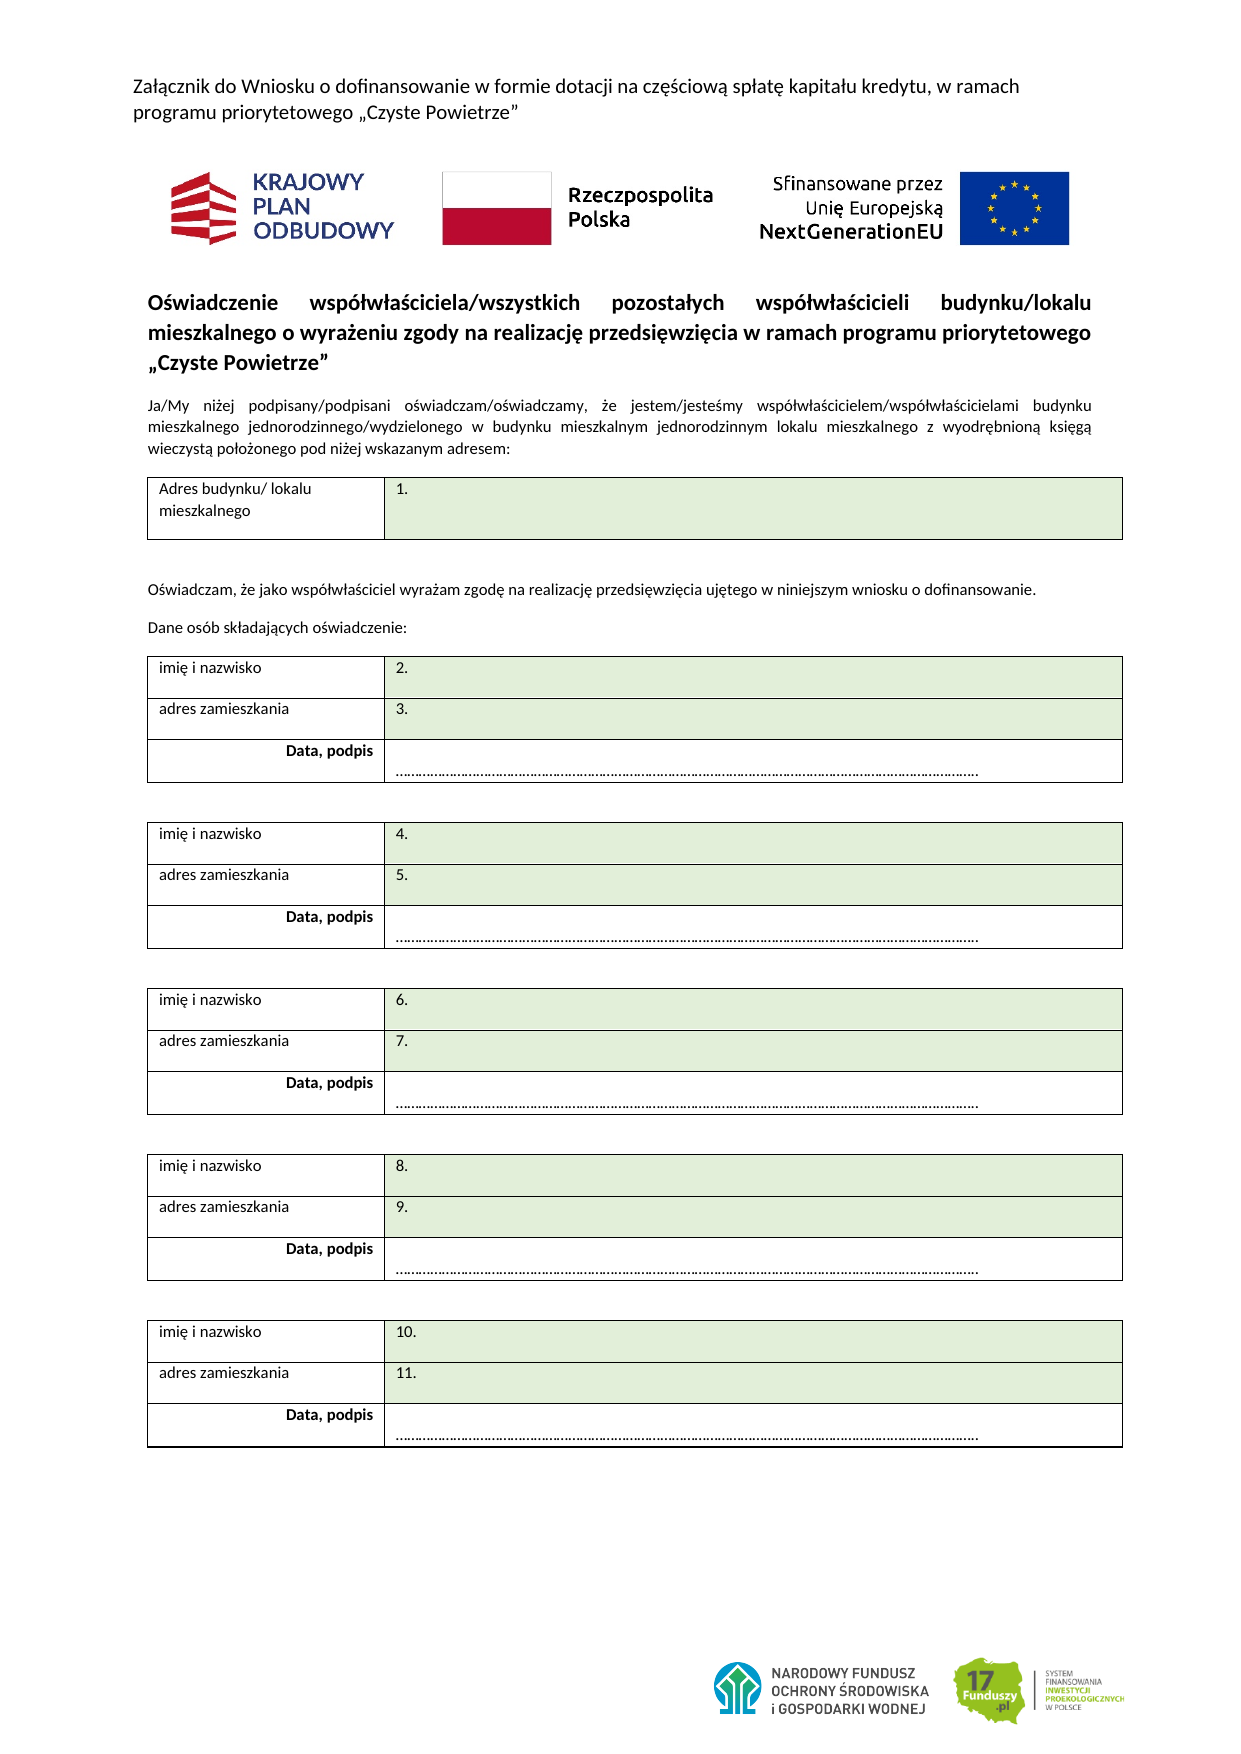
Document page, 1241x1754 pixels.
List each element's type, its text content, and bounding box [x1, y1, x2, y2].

table_cell Data, podpis [148, 1072, 384, 1114]
text Ja/My niżej podpisany/podpisani oświadczam/oświadczamy, że jestem/jesteśmy współwłaścicielem/współwłaścicielami budynku mieszkalnego jednorodzinnego/wydzielonego w budynku mieszkalnym jednorodzinnym lokalu mieszkalnego z wyodrębnioną księgą wieczystą położonego pod niżej wskazanym adresem: [148, 395, 1093, 459]
text Oświadczenie współwłaściciela/wszystkich pozostałych współwłaścicieli budynku/lokalu mieszkalnego o wyrażeniu zgody na realizację przedsięwzięcia w ramach programu priorytetowego „Czyste Powietrze” [148, 288, 1093, 376]
table_header Adres budynku/ lokalu mieszkalnego [148, 478, 384, 539]
table_cell Data, podpis [148, 740, 384, 782]
table_cell 3. [385, 699, 1122, 739]
table_cell adres zamieszkania [148, 865, 384, 905]
table_cell …………………………………………………………………………………………………………………………………….. [385, 1238, 1122, 1280]
table_header imię i nazwisko [148, 657, 384, 697]
table_cell …………………………………………………………………………………………………………………………………….. [385, 1072, 1122, 1114]
picture [147, 147, 1093, 269]
table_header 10. [385, 1321, 1122, 1362]
table_cell …………………………………………………………………………………………………………………………………….. [385, 906, 1122, 948]
table_cell 5. [385, 865, 1122, 905]
table_header imię i nazwisko [148, 989, 384, 1029]
table_header 2. [385, 657, 1122, 697]
table_cell 11. [385, 1363, 1122, 1403]
table_cell 9. [385, 1197, 1122, 1237]
table_header imię i nazwisko [148, 1321, 384, 1362]
table_cell adres zamieszkania [148, 1031, 384, 1071]
table_cell Data, podpis [148, 906, 384, 948]
picture [678, 1651, 1125, 1729]
table_header 6. [385, 989, 1122, 1029]
table_cell adres zamieszkania [148, 1197, 384, 1237]
text Oświadczam, że jako współwłaściciel wyrażam zgodę na realizację przedsięwzięcia ujętego w niniejszym wniosku o dofinansowanie. [148, 579, 1093, 599]
table_cell …………………………………………………………………………………………………………………………………….. [385, 1404, 1122, 1446]
table_header 1. [385, 478, 1122, 539]
table_header imię i nazwisko [148, 1155, 384, 1196]
table_cell 7. [385, 1031, 1122, 1071]
table_header 4. [385, 823, 1122, 863]
table_header 8. [385, 1155, 1122, 1196]
table_cell adres zamieszkania [148, 1363, 384, 1403]
table_cell Data, podpis [148, 1238, 384, 1280]
table_cell …………………………………………………………………………………………………………………………………….. [385, 740, 1122, 782]
table_cell adres zamieszkania [148, 699, 384, 739]
table_cell Data, podpis [148, 1404, 384, 1446]
table_header imię i nazwisko [148, 823, 384, 863]
text Dane osób składających oświadczenie: [148, 617, 1093, 638]
